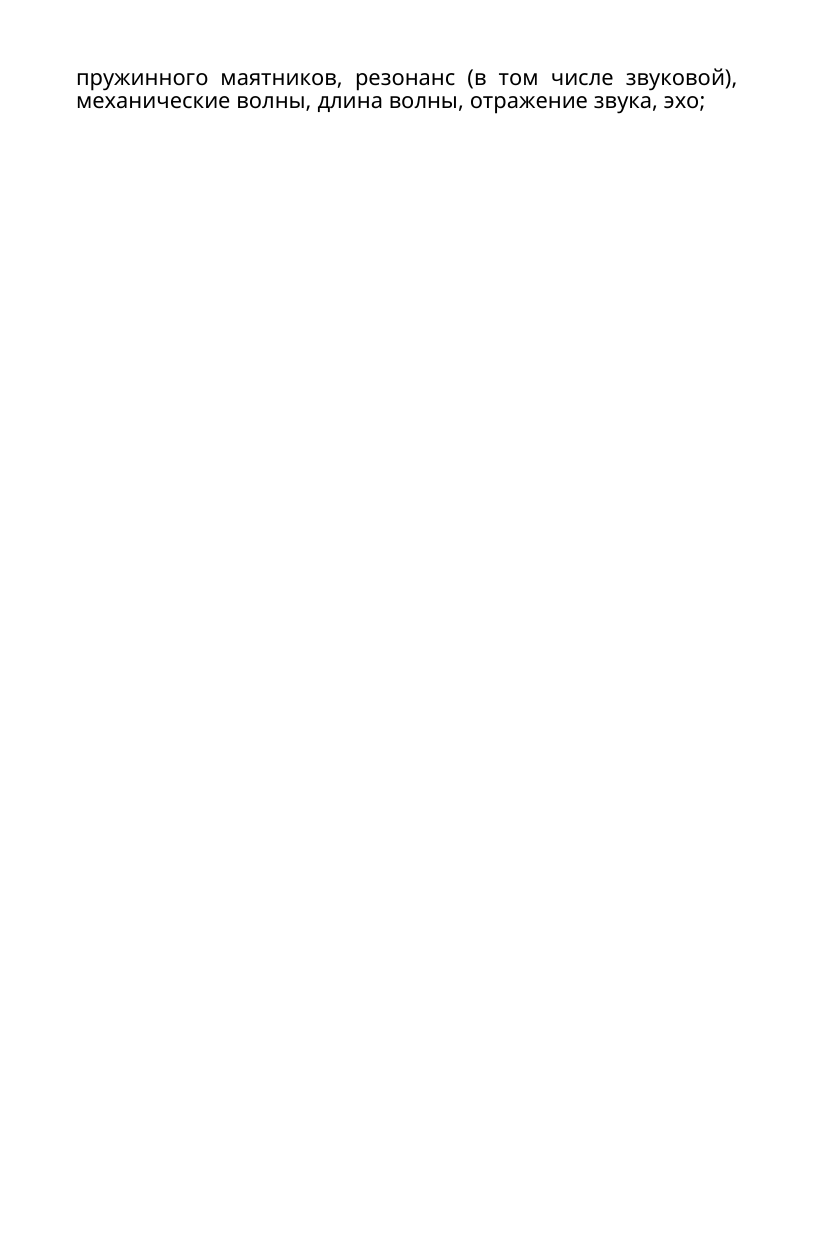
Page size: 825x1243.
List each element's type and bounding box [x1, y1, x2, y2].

list [76, 67, 738, 114]
